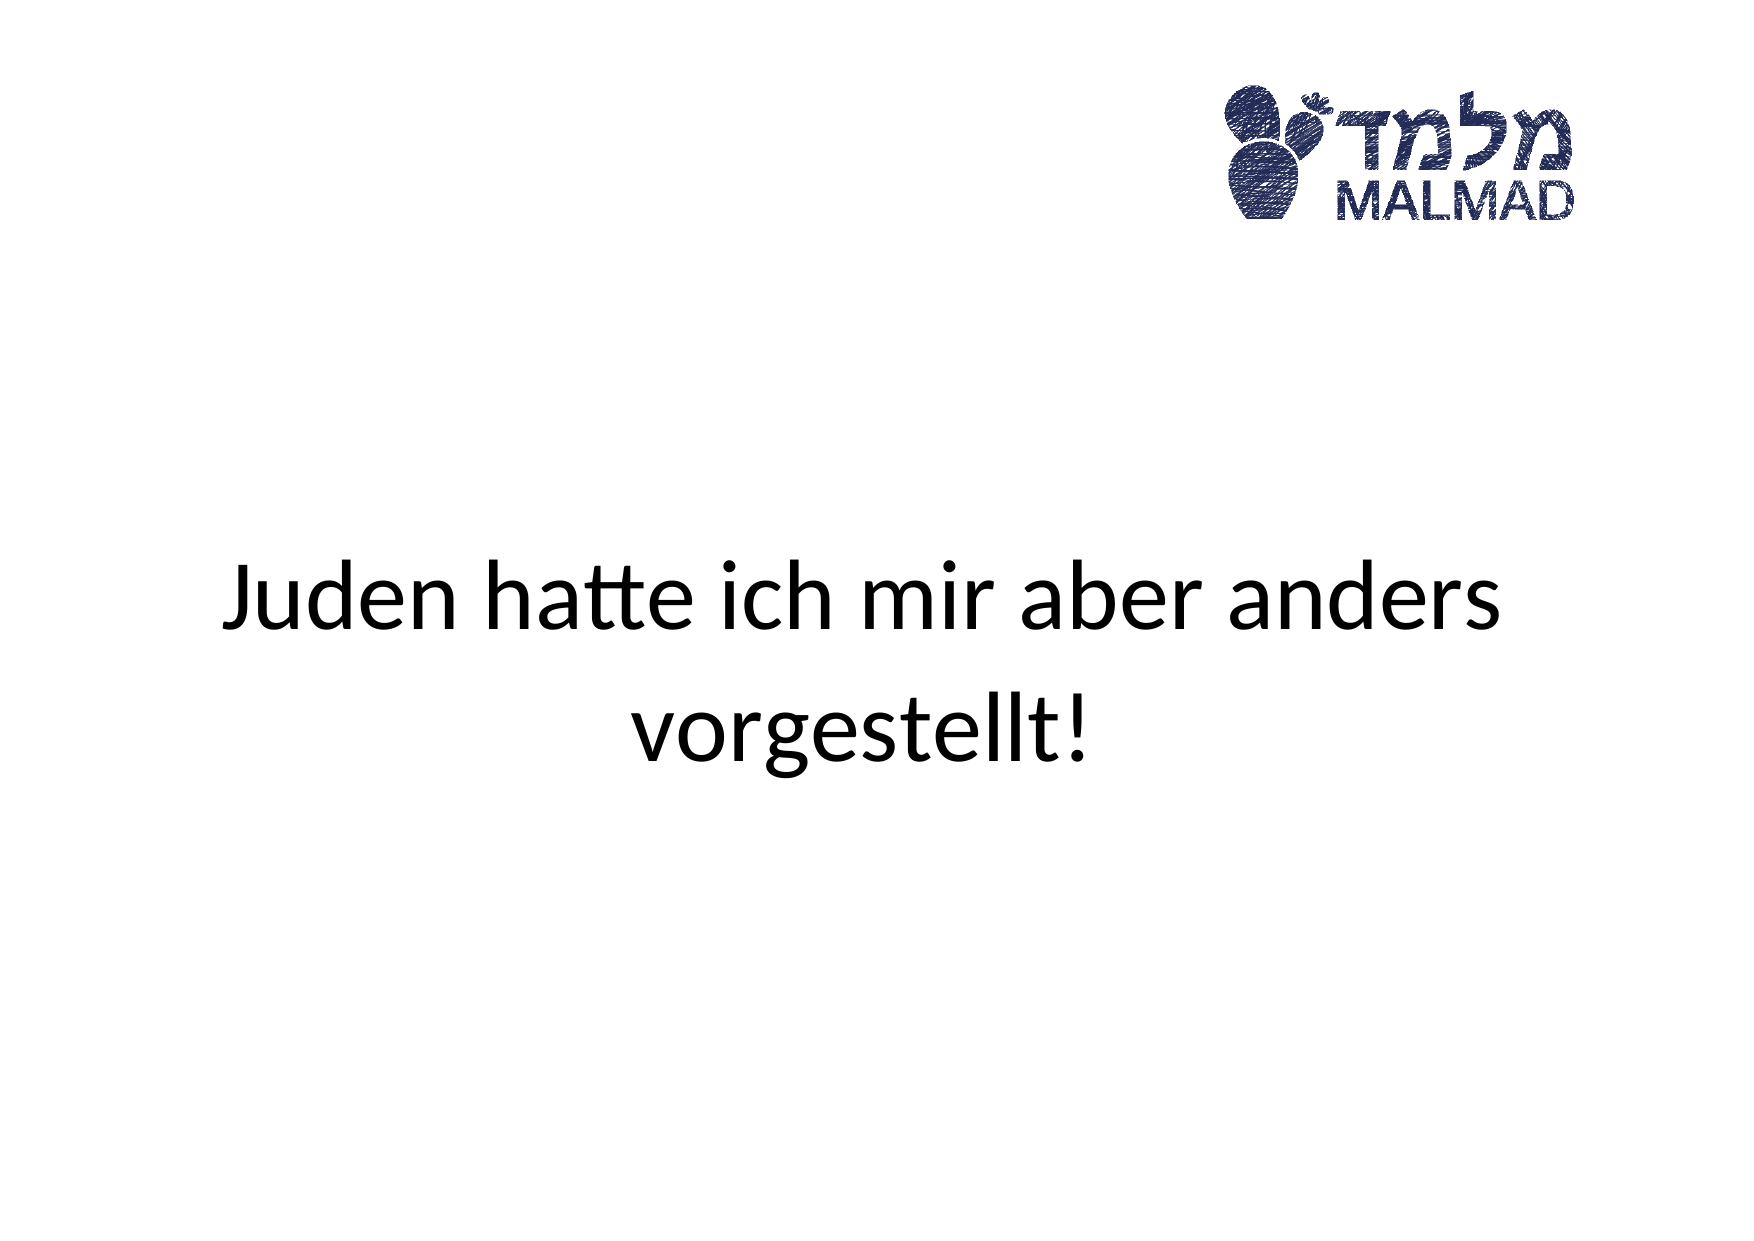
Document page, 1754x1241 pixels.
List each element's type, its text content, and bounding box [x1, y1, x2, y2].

picture [1224, 73, 1575, 236]
text Juden hatte ich mir aber anders vorgestellt! [118, 532, 1606, 816]
